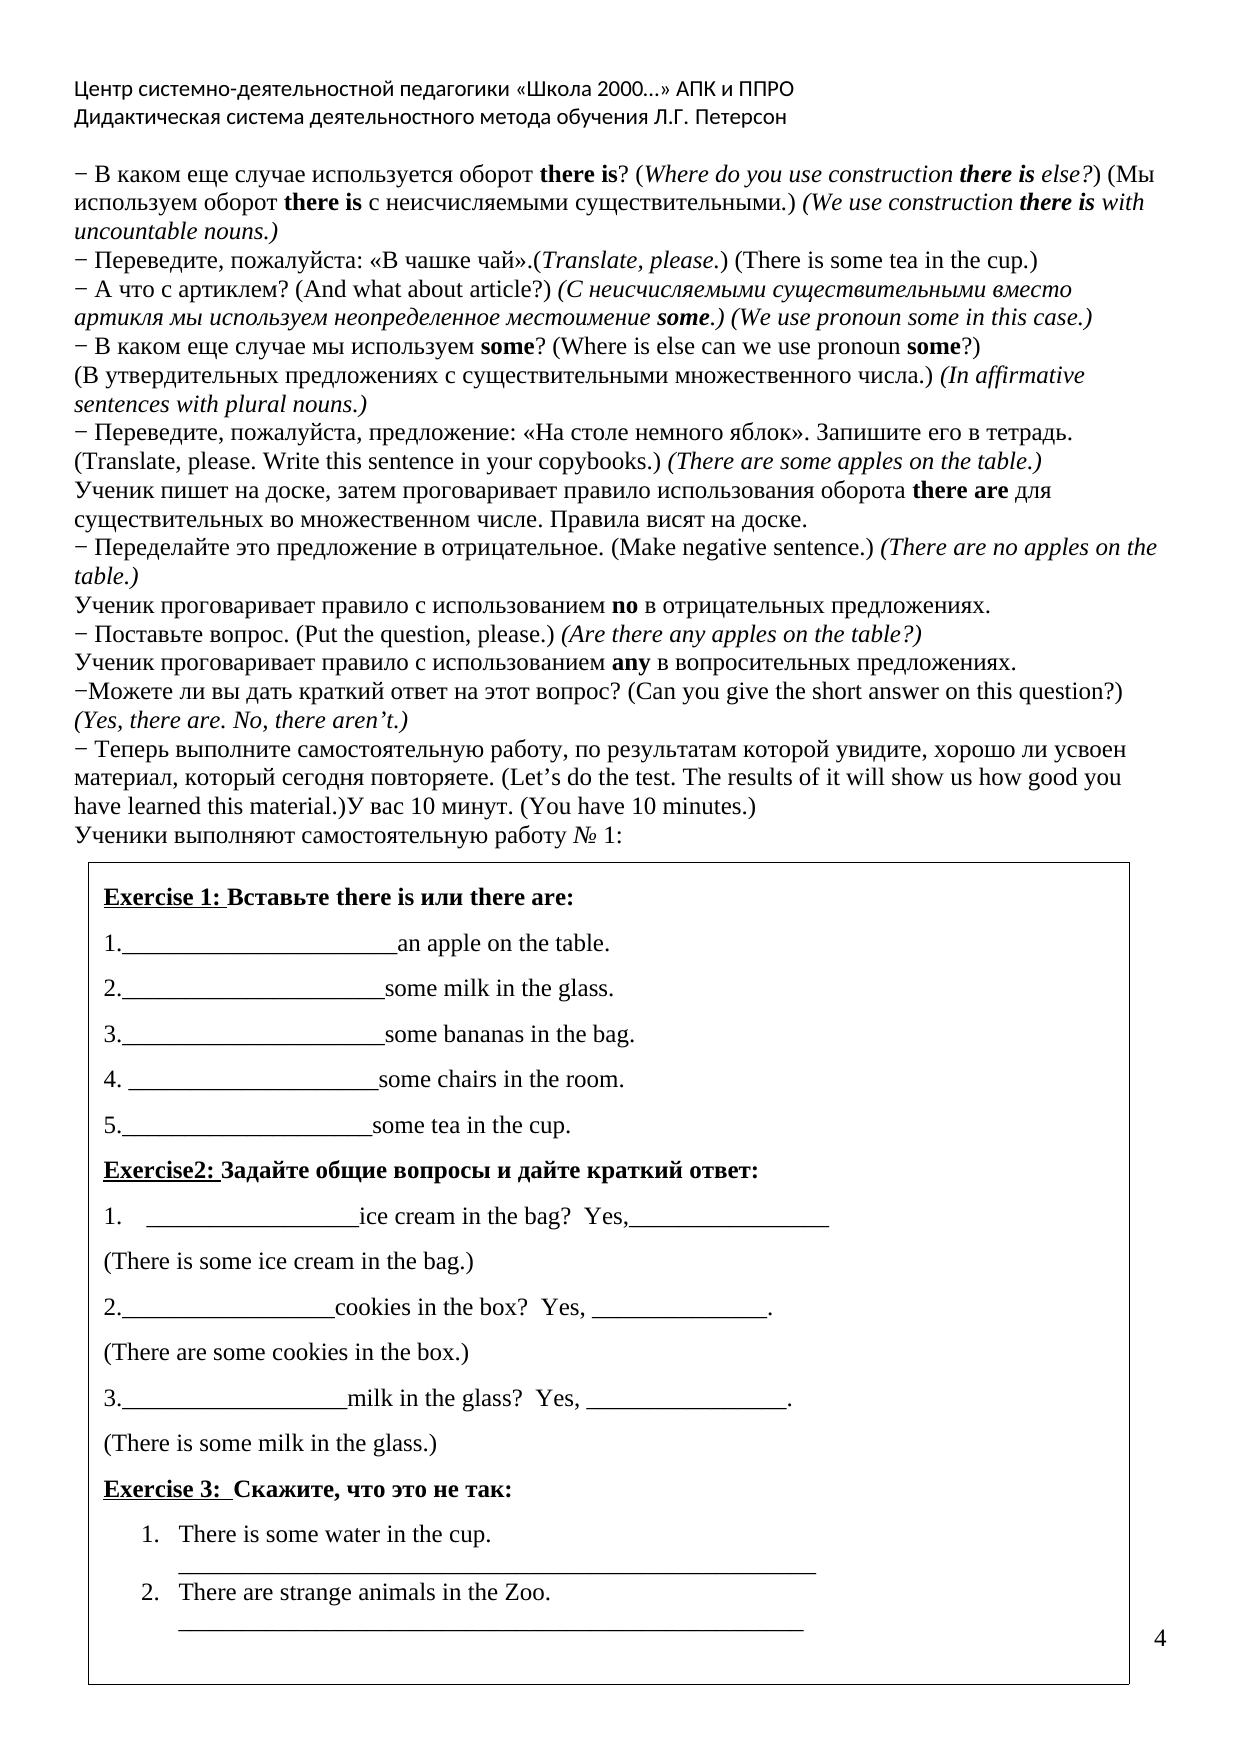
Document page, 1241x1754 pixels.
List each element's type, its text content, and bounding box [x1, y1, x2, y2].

text Ученик проговаривает правило с использованием no в отрицательных предложениях. [74, 590, 1166, 619]
text (В утвердительных предложениях с существительными множественного числа.) (In affirmative sentences with plural nouns.) [74, 360, 1166, 417]
text − А что с артиклем? (And what about article?) (С неисчисляемыми существительными вместо артикля мы используем неопределенное местоимение some.) (We use pronoun some in this case.) [74, 274, 1166, 331]
text −Можете ли вы дать краткий ответ на этот вопрос? (Can you give the short answer on this question?)(Yes, there are. No, there aren’t.) [74, 676, 1166, 734]
text − Теперь выполните самостоятельную работу, по результатам которой увидите, хорошо ли усвоен материал, который сегодня повторяете. (Let’s do the test. The results of it will show us how good you have learned this material.)У вас 10 минут. (You have 10 minutes.) [74, 734, 1166, 820]
text − В каком еще случае используется оборот there is? (Where do you use construction there is else?) (Мы используем оборот there is с неисчисляемыми существительными.) (We use construction there is with uncountable nouns.) [74, 159, 1166, 245]
text − Поставьте вопрос. (Put the question, please.) (Are there any apples on the table?) [74, 619, 1166, 647]
text − Переделайте это предложение в отрицательное. (Make negative sentence.) (There are no apples on the table.) [74, 532, 1166, 590]
text − Переведите, пожалуйста, предложение: «На столе немного яблок». Запишите его в тетрадь. (Translate, please. Write this sentence in your copybooks.) (There are some apples on the table.) [74, 417, 1166, 475]
text − Переведите, пожалуйста: «В чашке чай».(Translate, please.) (There is some tea in the cup.) [74, 245, 1166, 274]
text − В каком еще случае мы используем some? (Where is else can we use pronoun some?) [74, 331, 1166, 360]
text Ученик проговаривает правило с использованием any в вопросительных предложениях. [74, 647, 1166, 676]
text Ученик пишет на доске, затем проговаривает правило использования оборота there are для существительных во множественном числе. Правила висят на доске. [74, 475, 1166, 532]
text Ученики выполняют самостоятельную работу № 1: [74, 820, 1166, 849]
